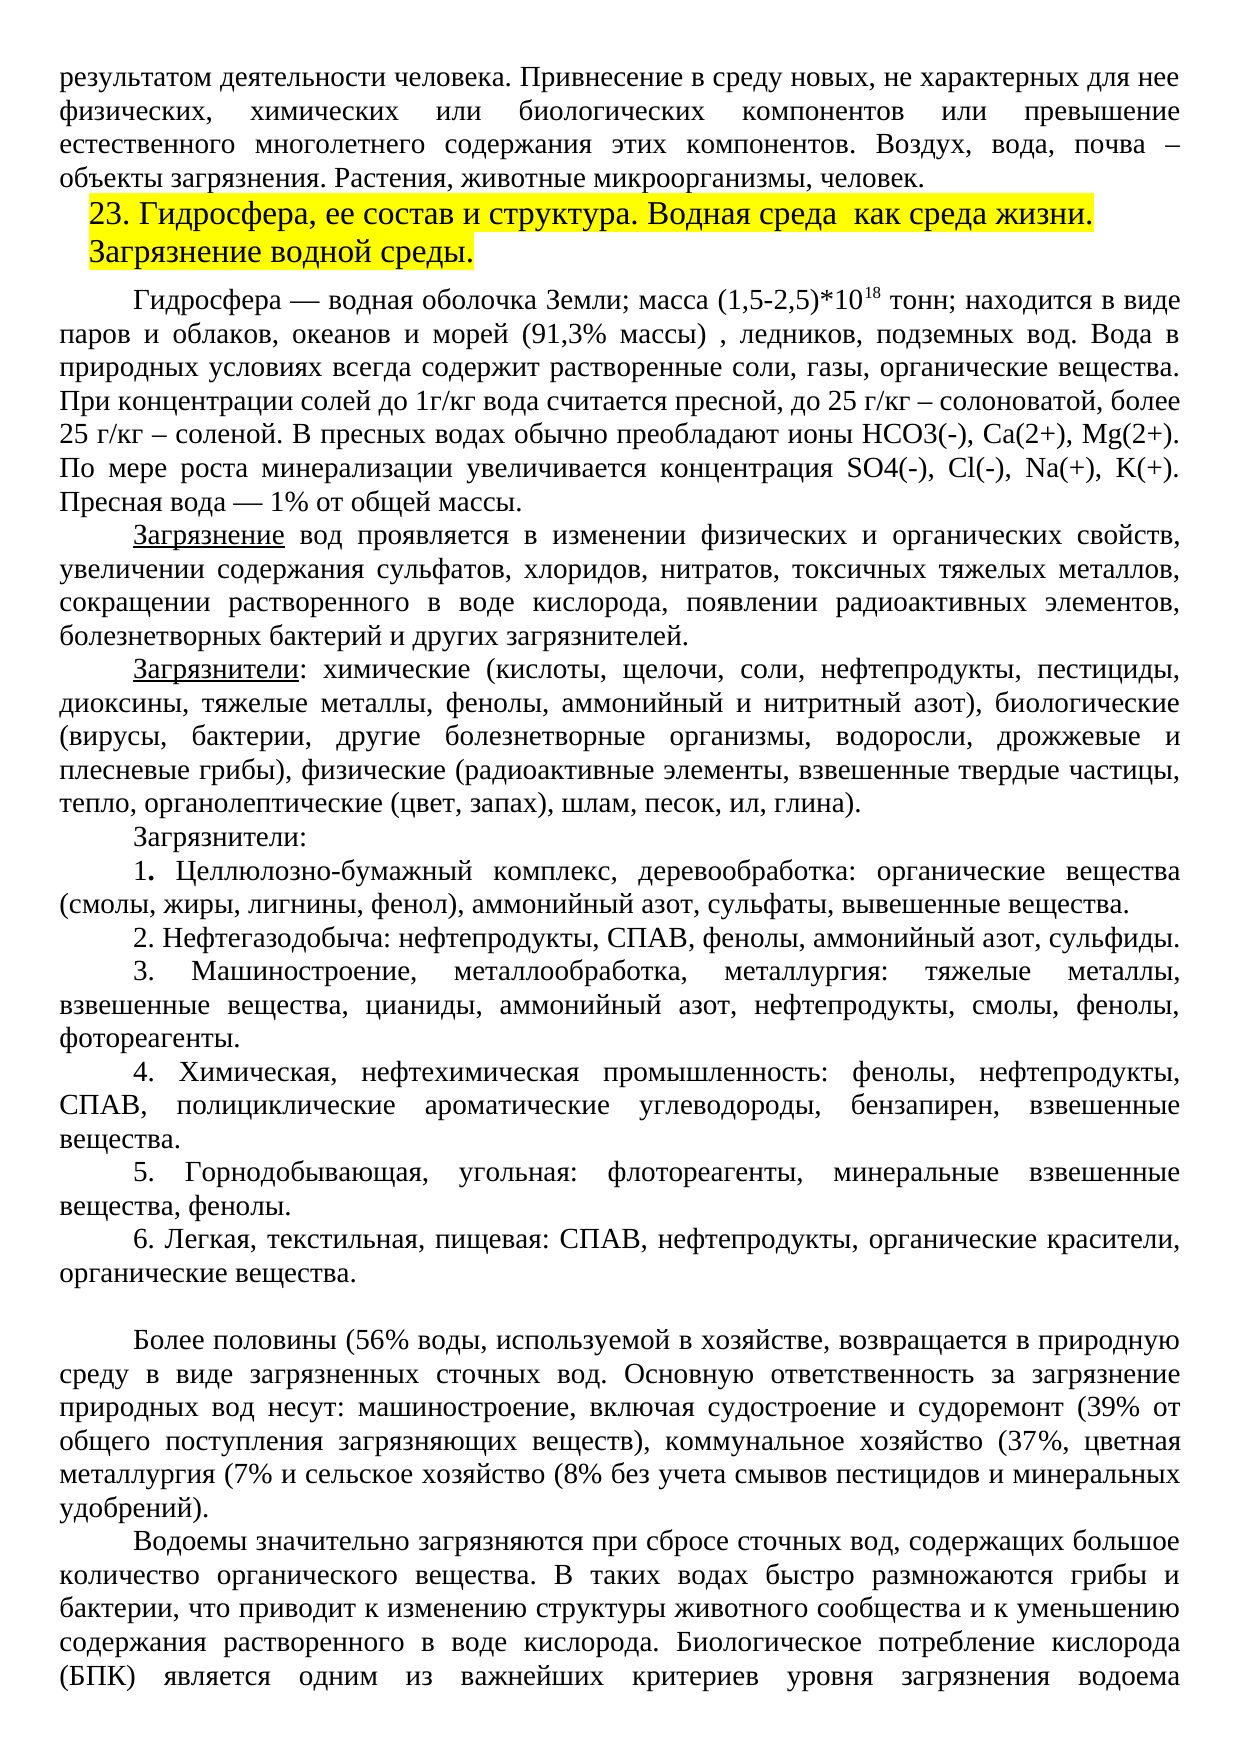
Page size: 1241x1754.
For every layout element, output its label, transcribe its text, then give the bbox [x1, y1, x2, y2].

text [59, 1523, 1181, 1691]
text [59, 59, 1181, 193]
text Загрязнители: [59, 819, 1181, 853]
text Загрязнители: химические (кислоты, щелочи, соли, нефтепродукты, пестициды, диоксины, тяжелые металлы, фенолы, аммонийный и нитритный азот), биологические (вирусы, бактерии, другие болезнетворные организмы, водоросли, дрожжевые и плесневые грибы), физические (радиоактивные элементы, взвешенные твердые частицы, тепло, органолептические (цвет, запах), шлам, песок, ил, глина). [59, 651, 1181, 819]
text Гидросфера — водная оболочка Земли; масса (1,5-2,5)*1018 тонн; находится в виде паров и облаков, океанов и морей (91,3% массы) , ледников, подземных вод. Вода в природных условиях всегда содержит растворенные соли, газы, органические вещества. При концентрации солей до 1г/кг вода считается пресной, до 25 г/кг – солоноватой, более 25 г/кг – соленой. В пресных водах обычно преобладают ионы HCO3(-), Ca(2+), Mg(2+). По мере роста минерализации увеличивается концентрация SO4(-), Cl(-), Na(+), K(+). Пресная вода — 1% от общей массы. [59, 282, 1181, 517]
text 1. Целлюлозно-бумажный комплекс, деревообработка: органические вещества (смолы, жиры, лигнины, фенол), аммонийный азот, сульфаты, вывешенные вещества. [59, 853, 1181, 920]
text 2. Нефтегазодобыча: нефтепродукты, СПАВ, фенолы, аммонийный азот, сульфиды. [59, 920, 1181, 953]
text Загрязнение вод проявляется в изменении физических и органических свойств, увеличении содержания сульфатов, хлоридов, нитратов, токсичных тяжелых металлов, сокращении растворенного в воде кислорода, появлении радиоактивных элементов, болезнетворных бактерий и других загрязнителей. [59, 517, 1181, 651]
text Более половины (56% воды, используемой в хозяйстве, возвращается в природную среду в виде загрязненных сточных вод. Основную ответственность за загрязнение природных вод несут: машиностроение, включая судостроение и судоремонт (39% от общего поступления загрязняющих веществ), коммунальное хозяйство (37%, цветная металлургия (7% и сельское хозяйство (8% без учета смывов пестицидов и минеральных удобрений). [59, 1322, 1181, 1523]
text 6. Легкая, текстильная, пищевая: СПАВ, нефтепродукты, органические красители, органические вещества. [59, 1222, 1181, 1289]
text 23. Гидросфера, ее состав и структура. Водная среда как среда жизни. Загрязнение водной среды. [474, 193, 1181, 270]
text 3. Машиностроение, металлообработка, металлургия: тяжелые металлы, взвешенные вещества, цианиды, аммонийный азот, нефтепродукты, смолы, фенолы, фотореагенты. [59, 953, 1181, 1054]
text 4. Химическая, нефтехимическая промышленность: фенолы, нефтепродукты, СПАВ, полициклические ароматические углеводороды, бензапирен, взвешенные вещества. [59, 1054, 1181, 1154]
text 5. Горнодобывающая, угольная: флотореагенты, минеральные взвешенные вещества, фенолы. [59, 1154, 1181, 1222]
